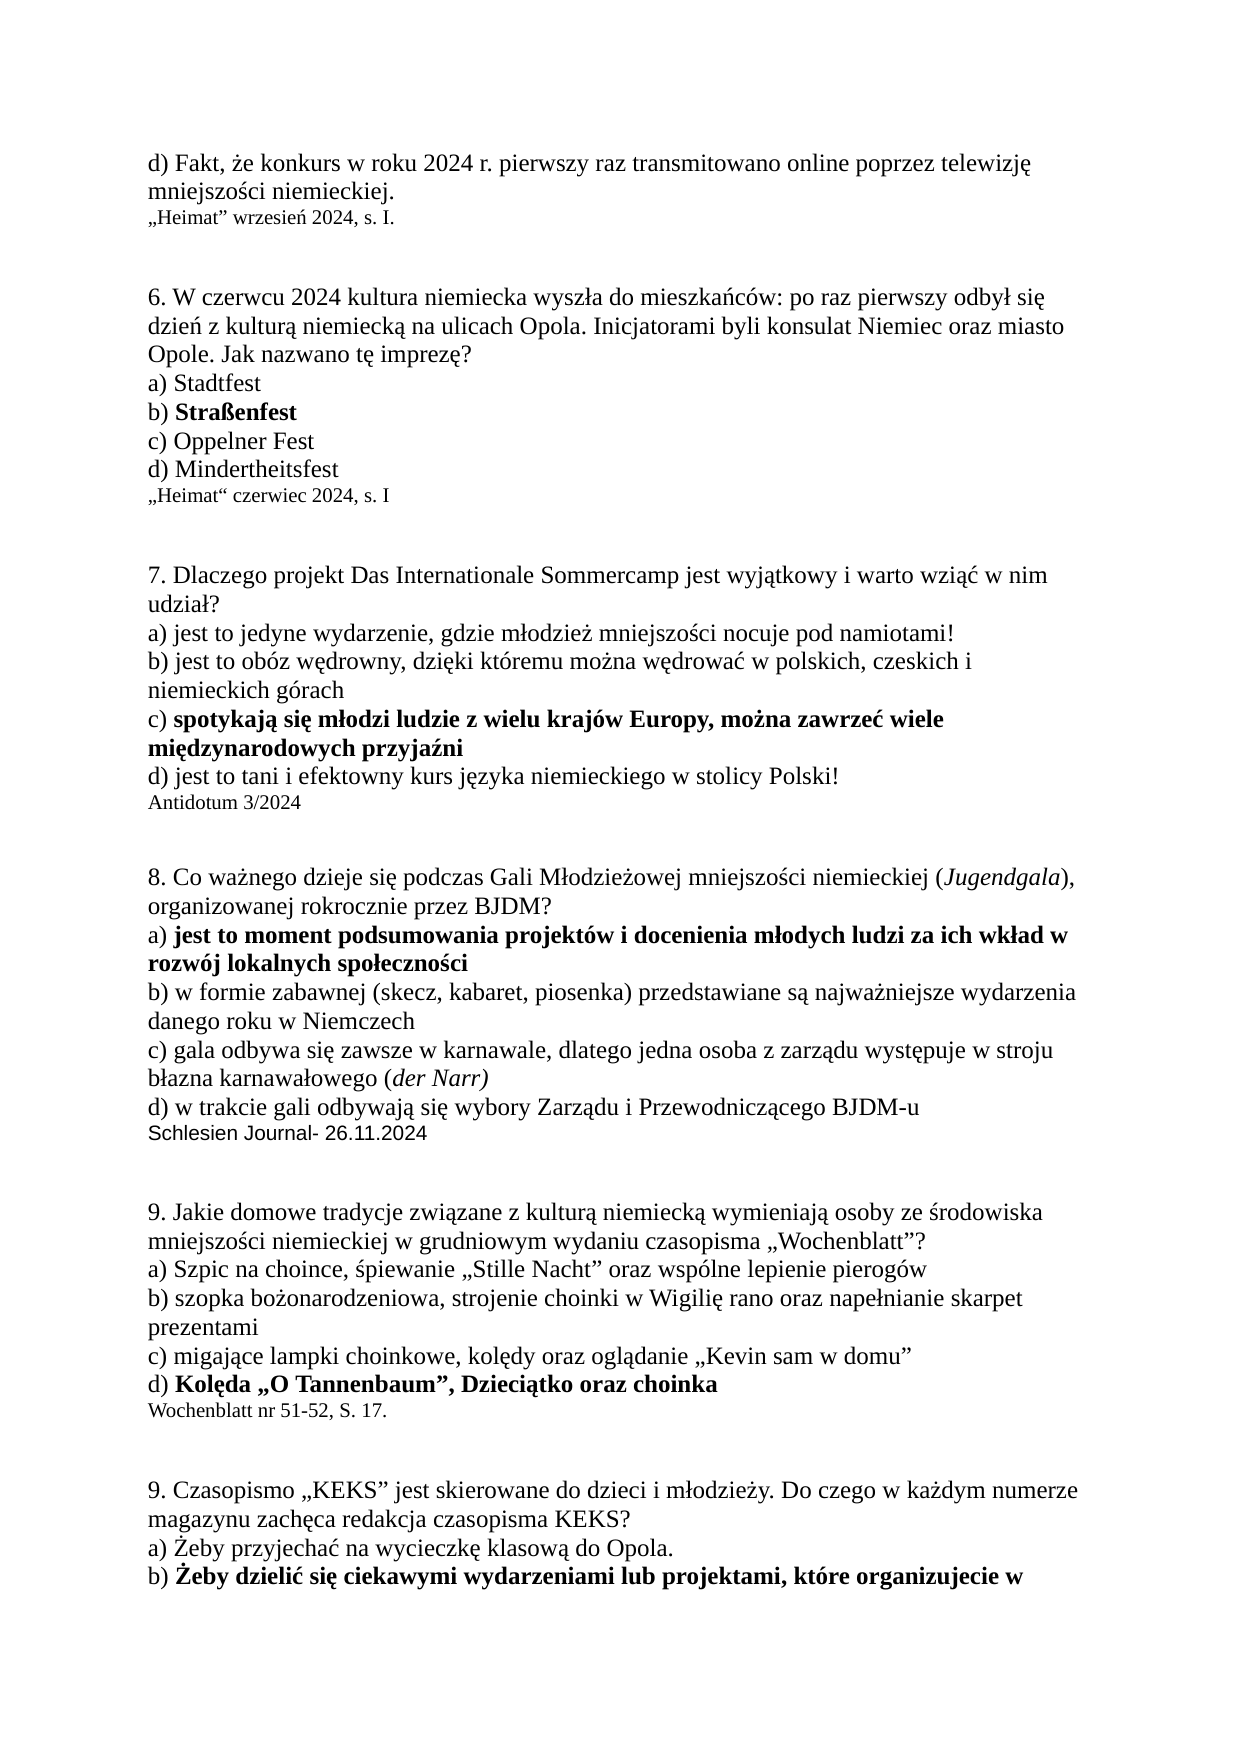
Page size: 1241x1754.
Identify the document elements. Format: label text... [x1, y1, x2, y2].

text a) jest to jedyne wydarzenie, gdzie młodzież mniejszości nocuje pod namiotami! [148, 618, 1093, 646]
text a) Żeby przyjechać na wycieczkę klasową do Opola. [148, 1533, 1093, 1561]
text a) Stadtfest [148, 368, 1093, 397]
text d) Fakt, że konkurs w roku 2024 r. pierwszy raz transmitowano online poprzez telewizję mniejszości niemieckiej. [148, 148, 1093, 205]
text d) Kolęda „O Tannenbaum”, Dzieciątko oraz choinka [148, 1369, 1093, 1398]
text „Heimat” wrzesień 2024, s. I. [148, 205, 1093, 229]
text 6. W czerwcu 2024 kultura niemiecka wyszła do mieszkańców: po raz pierwszy odbył się dzień z kulturą niemiecką na ulicach Opola. Inicjatorami byli konsulat Niemiec oraz miasto Opole. Jak nazwano tę imprezę? [148, 282, 1093, 368]
text b) Straßenfest [148, 397, 1093, 426]
text c) gala odbywa się zawsze w karnawale, dlatego jedna osoba z zarządu występuje w stroju błazna karnawałowego (der Narr) [148, 1035, 1093, 1092]
text Wochenblatt nr 51-52, S. 17. [148, 1398, 1093, 1422]
text b) w formie zabawnej (skecz, kabaret, piosenka) przedstawiane są najważniejsze wydarzenia danego roku w Niemczech [148, 977, 1093, 1035]
text 9. Czasopismo „KEKS” jest skierowane do dzieci i młodzieży. Do czego w każdym numerze magazynu zachęca redakcja czasopisma KEKS? [148, 1475, 1093, 1533]
text c) spotykają się młodzi ludzie z wielu krajów Europy, można zawrzeć wiele międzynarodowych przyjaźni [148, 704, 1093, 761]
text 8. Co ważnego dzieje się podczas Gali Młodzieżowej mniejszości niemieckiej (Jugendgala), organizowanej rokrocznie przez BJDM? [148, 862, 1093, 920]
text c) migające lampki choinkowe, kolędy oraz oglądanie „Kevin sam w domu” [148, 1341, 1093, 1369]
text b) szopka bożonarodzeniowa, strojenie choinki w Wigilię rano oraz napełnianie skarpet prezentami [148, 1283, 1093, 1341]
text c) Oppelner Fest [148, 426, 1093, 454]
text Schlesien Journal- 26.11.2024 [148, 1121, 1093, 1145]
text a) jest to moment podsumowania projektów i docenienia młodych ludzi za ich wkład w rozwój lokalnych społeczności [148, 920, 1093, 977]
text „Heimat“ czerwiec 2024, s. I [148, 483, 1093, 507]
text d) Mindertheitsfest [148, 454, 1093, 483]
text 7. Dlaczego projekt Das Internationale Sommercamp jest wyjątkowy i warto wziąć w nim udział? [148, 560, 1093, 618]
text d) w trakcie gali odbywają się wybory Zarządu i Przewodniczącego BJDM-u [148, 1092, 1093, 1121]
text d) jest to tani i efektowny kurs języka niemieckiego w stolicy Polski! [148, 761, 1093, 790]
text Antidotum 3/2024 [148, 790, 1093, 814]
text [148, 1561, 1093, 1590]
text 9. Jakie domowe tradycje związane z kulturą niemiecką wymieniają osoby ze środowiska mniejszości niemieckiej w grudniowym wydaniu czasopisma „Wochenblatt”? [148, 1197, 1093, 1254]
text b) jest to obóz wędrowny, dzięki któremu można wędrować w polskich, czeskich i niemieckich górach [148, 646, 1093, 704]
text a) Szpic na choince, śpiewanie „Stille Nacht” oraz wspólne lepienie pierogów [148, 1254, 1093, 1283]
